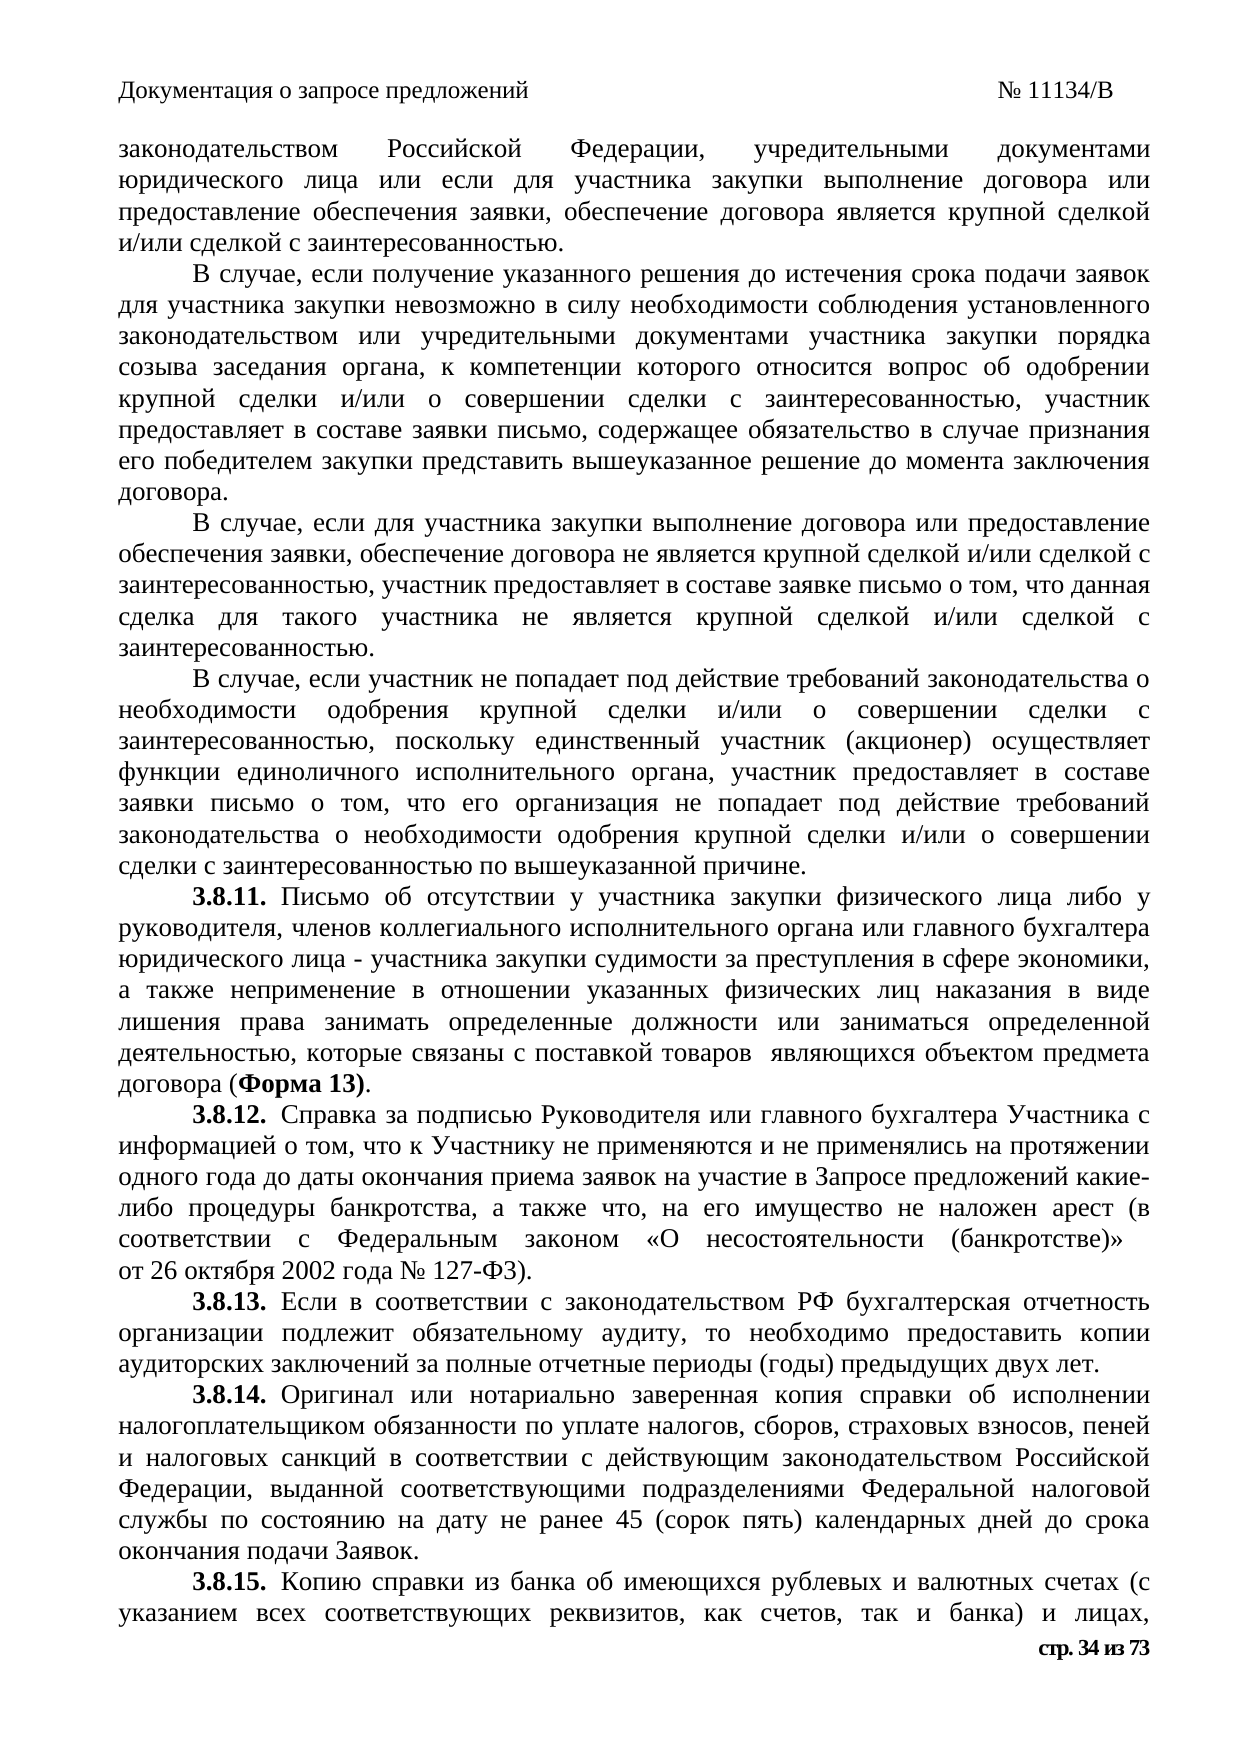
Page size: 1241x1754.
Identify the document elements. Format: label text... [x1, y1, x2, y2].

text Письмо об отсутствии у участника закупки физического лица либо у руководителя, членов коллегиального исполнительного органа или главного бухгалтера юридического лица - участника закупки судимости за преступления в сфере экономики, а также неприменение в отношении указанных физических лиц наказания в виде лишения права занимать определенные должности или заниматься определенной деятельностью, которые связаны с поставкой товаров являющихся объектом предмета договора (Форма 13). [118, 880, 1152, 1098]
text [118, 1565, 1152, 1627]
text Если в соответствии с законодательством РФ бухгалтерская отчетность организации подлежит обязательному аудиту, то необходимо предоставить копии аудиторских заключений за полные отчетные периоды (годы) предыдущих двух лет. [118, 1285, 1152, 1378]
list В случае, если получение указанного решения до истечения срока подачи заявок для участника закупки невозможно в силу необходимости соблюдения установленного законодательством или учредительными документами участника закупки порядка созыва заседания органа, к компетенции которого относится вопрос об одобрении крупной сделки и/или о совершении сделки с заинтересованностью, участник предоставляет в составе заявки письмо, содержащее обязательство в случае признания его победителем закупки представить вышеуказанное решение до момента заключения договора. [118, 257, 1152, 506]
list В случае, если участник не попадает под действие требований законодательства о необходимости одобрения крупной сделки и/или о совершении сделки с заинтересованностью, поскольку единственный участник (акционер) осуществляет функции единоличного исполнительного органа, участник предоставляет в составе заявки письмо о том, что его организация не попадает под действие требований законодательства о необходимости одобрения крупной сделки и/или о совершении сделки с заинтересованностью по вышеуказанной причине. [118, 662, 1152, 880]
list В случае, если для участника закупки выполнение договора или предоставление обеспечения заявки, обеспечение договора не является крупной сделкой и/или сделкой с заинтересованностью, участник предоставляет в составе заявке письмо о том, что данная сделка для такого участника не является крупной сделкой и/или сделкой с заинтересованностью. [118, 506, 1152, 662]
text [118, 132, 1152, 257]
text Оригинал или нотариально заверенная копия справки об исполнении налогоплательщиком обязанности по уплате налогов, сборов, страховых взносов, пеней и налоговых санкций в соответствии с действующим законодательством Российской Федерации, выданной соответствующими подразделениями Федеральной налоговой службы по состоянию на дату не ранее 45 (сорок пять) календарных дней до срока окончания подачи Заявок. [118, 1378, 1152, 1565]
text Справка за подписью Руководителя или главного бухгалтера Участника с информацией о том, что к Участнику не применяются и не применялись на протяжении одного года до даты окончания приема заявок на участие в Запросе предложений какие-либо процедуры банкротства, а также что, на его имущество не наложен арест (в соответствии с Федеральным законом «О несостоятельности (банкротстве)» от 26 октября 2002 года № 127-Ф3). [118, 1098, 1152, 1285]
